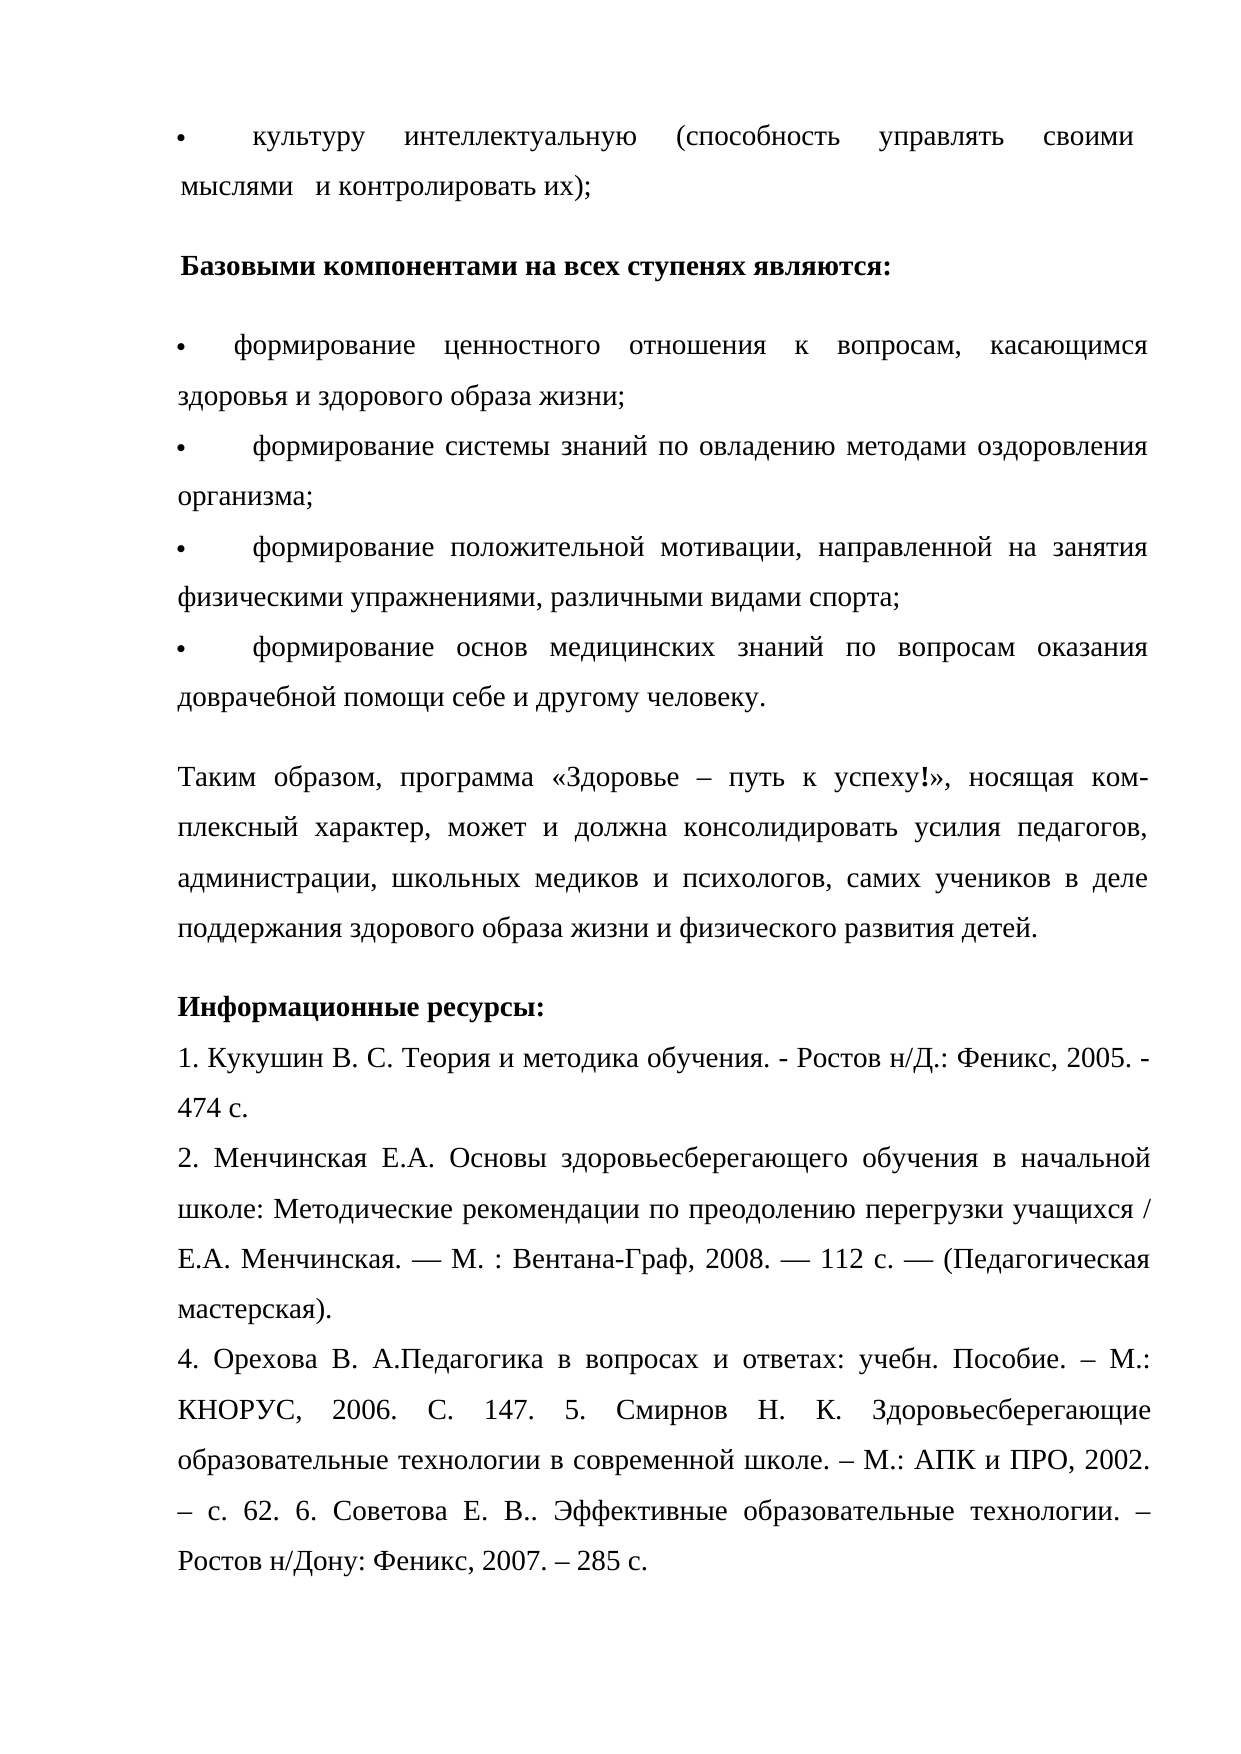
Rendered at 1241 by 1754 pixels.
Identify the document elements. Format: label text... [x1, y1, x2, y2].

text 1. Кукушин В. С. Теория и методика обучения. - Ростов н/Д.: Феникс, 2005. - 474 с. [177, 1040, 1152, 1124]
list культуру интеллектуальную (способность управлять своими мыслями и контролировать их); [177, 118, 1148, 202]
list формирование основ медицинских знаний по вопросам оказания доврачебной помощи себе и другому человеку. [177, 629, 1148, 713]
text Информационные ресурсы: [177, 989, 1152, 1023]
text 2. Менчинская Е.А. Основы здоровьесберегающего обучения в начальной школе: Методические рекомендации по преодолению перегрузки учащихся / Е.А. Менчинская. — М. : Вентана-Граф, 2008. — 112 с. — (Педагогическая мастерская). [177, 1140, 1152, 1325]
list формирование положительной мотивации, направленной на занятия физическими упражнениями, различными видами спорта; [177, 529, 1148, 612]
list формирование ценностного отношения к вопросам, касающимся здоровья и здорового образа жизни; [177, 327, 1148, 411]
text Базовыми компонентами на всех ступенях являются: [180, 248, 1148, 281]
text Таким образом, программа «Здоровье – путь к успеху!», носящая комплексный характер, может и должна консолидировать усилия педагогов, администрации, школьных медиков и психологов, самих учеников в деле поддержания здорового образа жизни и физического развития детей. [177, 759, 1148, 943]
text 4. Орехова В. А.Педагогика в вопросах и ответах: учебн. Пособие. – М.: КНОРУС, 2006. С. 147. 5. Смирнов Н. К. Здоровьесберегающие образовательные технологии в современной школе. – М.: АПК и ПРО, 2002. – с. 62. 6. Советова Е. В.. Эффективные образовательные технологии. – Ростов н/Дону: Феникс, 2007. – 285 с. [177, 1342, 1152, 1576]
list формирование системы знаний по овладению методами оздоровления организма; [177, 428, 1148, 512]
